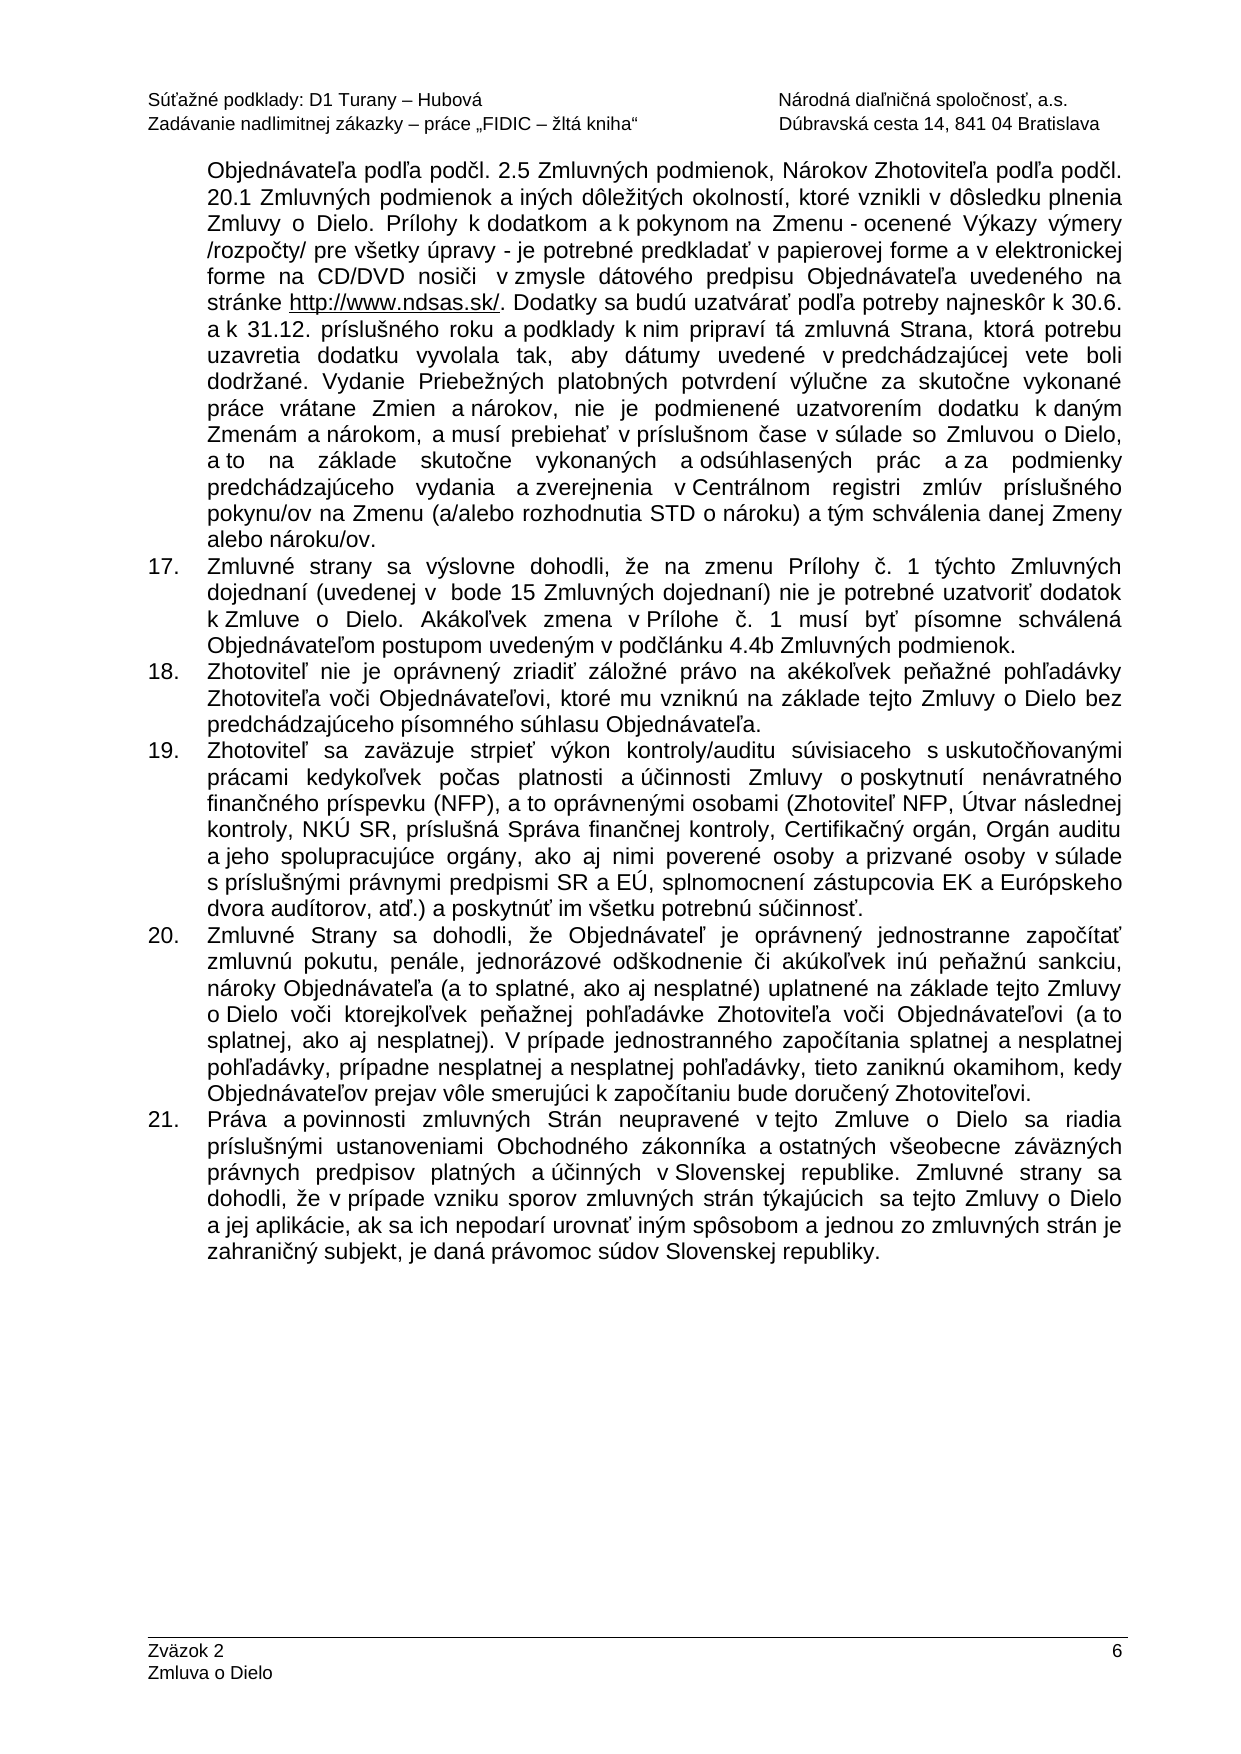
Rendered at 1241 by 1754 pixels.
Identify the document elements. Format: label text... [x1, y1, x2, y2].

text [148, 157, 1122, 553]
text 21. Práva a povinnosti zmluvných Strán neupravené v tejto Zmluve o Dielo sa riadia príslušnými ustanoveniami Obchodného zákonníka a ostatných všeobecne záväzných právnych predpisov platných a účinných v Slovenskej republike. Zmluvné strany sa dohodli, že v prípade vzniku sporov zmluvných strán týkajúcich sa tejto Zmluvy o Dielo a jej aplikácie, ak sa ich nepodarí urovnať iným spôsobom a jednou zo zmluvných strán je zahraničný subjekt, je daná právomoc súdov Slovenskej republiky. [148, 1106, 1122, 1264]
text 17. Zmluvné strany sa výslovne dohodli, že na zmenu Prílohy č. 1 týchto Zmluvných dojednaní (uvedenej v bode 15 Zmluvných dojednaní) nie je potrebné uzatvoriť dodatok k Zmluve o Dielo. Akákoľvek zmena v Prílohe č. 1 musí byť písomne schválená Objednávateľom postupom uvedeným v podčlánku 4.4b Zmluvných podmienok. [148, 553, 1122, 658]
text 20. Zmluvné Strany sa dohodli, že Objednávateľ je oprávnený jednostranne započítať zmluvnú pokutu, penále, jednorázové odškodnenie či akúkoľvek inú peňažnú sankciu, nároky Objednávateľa (a to splatné, ako aj nesplatné) uplatnené na základe tejto Zmluvy o Dielo voči ktorejkoľvek peňažnej pohľadávke Zhotoviteľa voči Objednávateľovi (a to splatnej, ako aj nesplatnej). V prípade jednostranného započítania splatnej a nesplatnej pohľadávky, prípadne nesplatnej a nesplatnej pohľadávky, tieto zaniknú okamihom, kedy Objednávateľov prejav vôle smerujúci k započítaniu bude doručený Zhotoviteľovi. [148, 922, 1122, 1106]
text 19. Zhotoviteľ sa zaväzuje strpieť výkon kontroly/auditu súvisiaceho s uskutočňovanými prácami kedykoľvek počas platnosti a účinnosti Zmluvy o poskytnutí nenávratného finančného príspevku (NFP), a to oprávnenými osobami (Zhotoviteľ NFP, Útvar následnej kontroly, NKÚ SR, príslušná Správa finančnej kontroly, Certifikačný orgán, Orgán auditu a jeho spolupracujúce orgány, ako aj nimi poverené osoby a prizvané osoby v súlade s príslušnými právnymi predpismi SR a EÚ, splnomocnení zástupcovia EK a Európskeho dvora audítorov, atď.) a poskytnúť im všetku potrebnú súčinnosť. [148, 737, 1122, 922]
text 18. Zhotoviteľ nie je oprávnený zriadiť záložné právo na akékoľvek peňažné pohľadávky Zhotoviteľa voči Objednávateľovi, ktoré mu vzniknú na základe tejto Zmluvy o Dielo bez predchádzajúceho písomného súhlasu Objednávateľa. [148, 658, 1122, 737]
